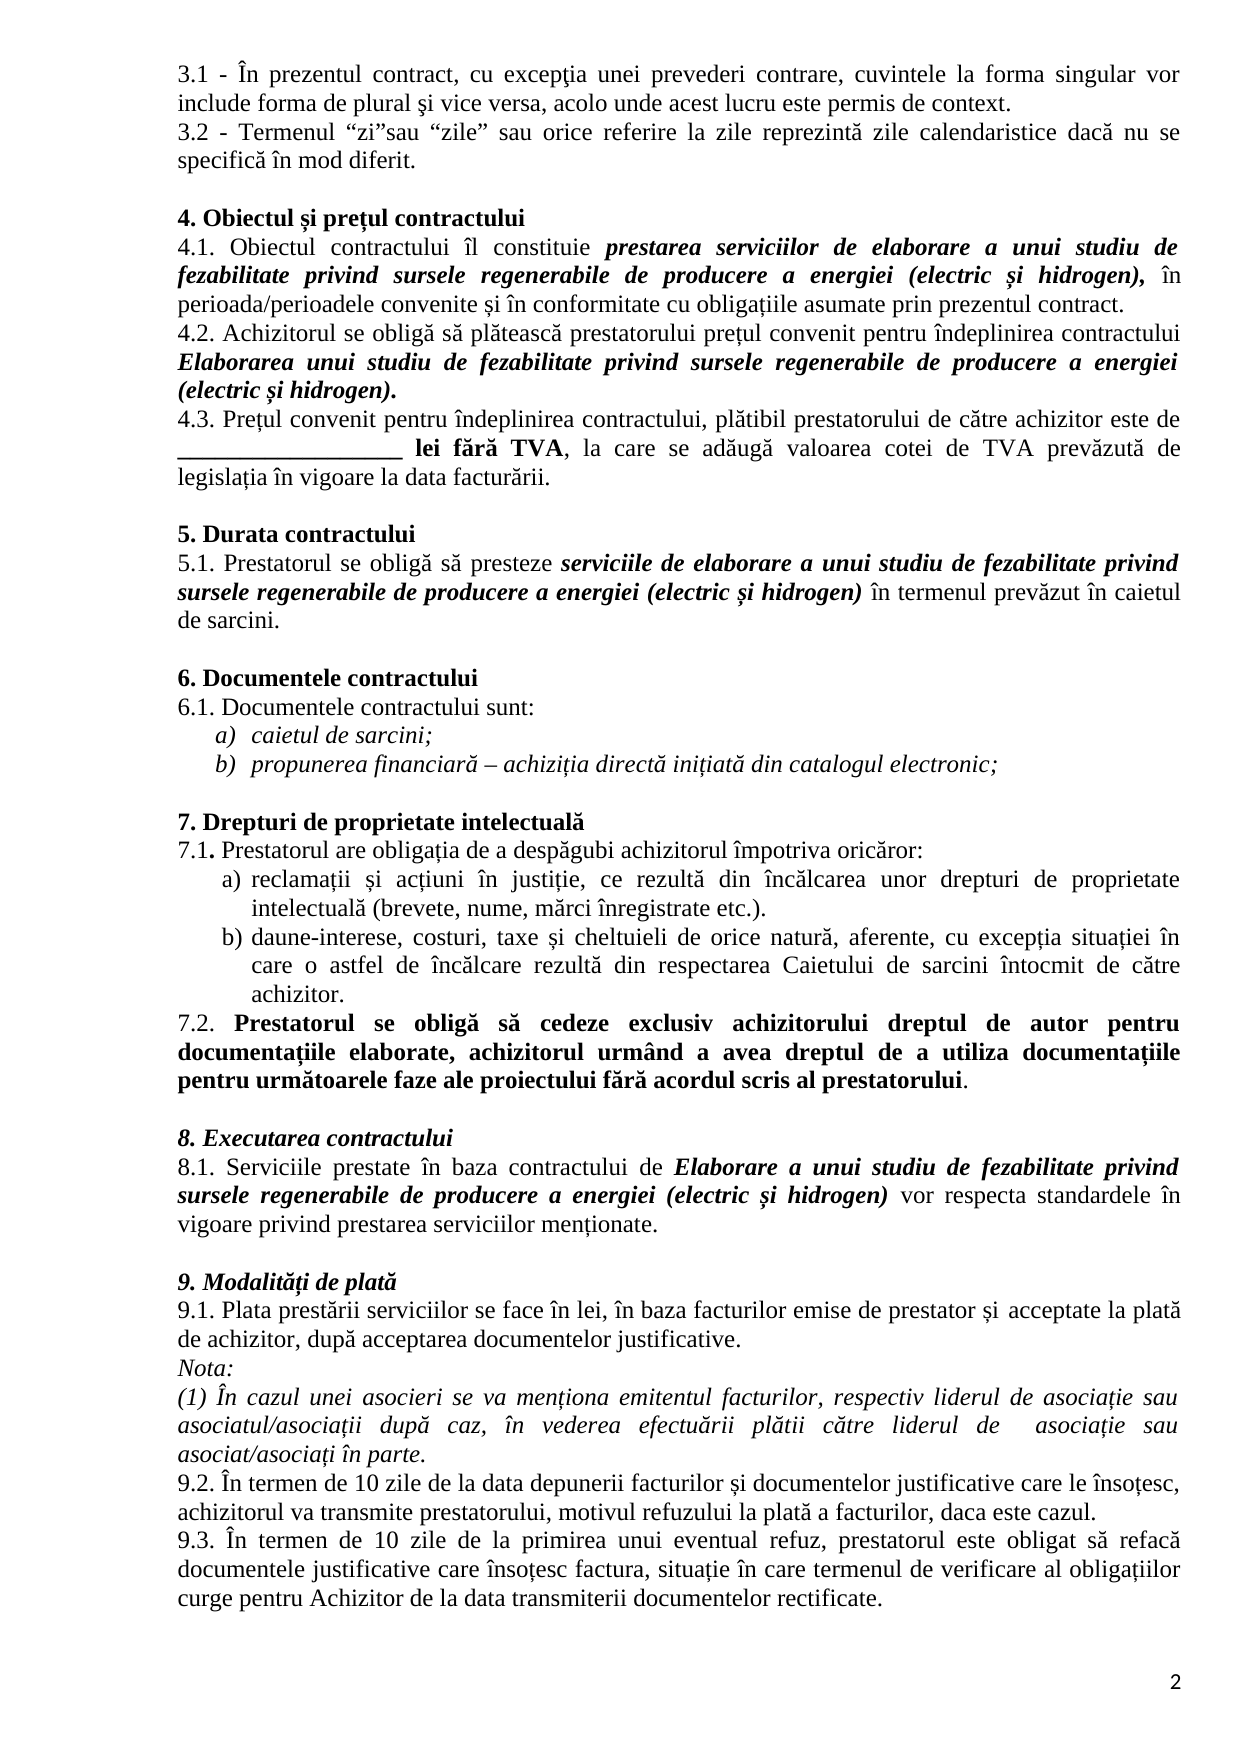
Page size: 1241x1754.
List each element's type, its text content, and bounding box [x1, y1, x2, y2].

text 9.1. Plata prestării serviciilor se face în lei, în baza facturilor emise de prestator și acceptate la plată de achizitor, după acceptarea documentelor justificative. [177, 1295, 1181, 1353]
list reclamații și acțiuni în justiție, ce rezultă din încălcarea unor drepturi de proprietate intelectuală (brevete, nume, mărci înregistrate etc.). [222, 864, 1181, 922]
text 3.2 - Termenul “zi”sau “zile” sau orice referire la zile reprezintă zile calendaristice dacă nu se specifică în mod diferit. [177, 117, 1181, 174]
text (1) În cazul unei asocieri se va menționa emitentul facturilor, respectiv liderul de asociație sau asociatul/asociații după caz, în vederea efectuării plătii către liderul de asociație sau asociat/asociați în parte. [177, 1382, 1181, 1468]
text 5. Durata contractului [177, 519, 1181, 548]
text Nota: [177, 1353, 1181, 1382]
text 5.1. Prestatorul se obligă să presteze serviciile de elaborare a unui studiu de fezabilitate privind sursele regenerabile de producere a energiei (electric și hidrogen) în termenul prevăzut în caietul de sarcini. [177, 548, 1181, 634]
list daune-interese, costuri, taxe și cheltuieli de orice natură, aferente, cu excepția situației în care o astfel de încălcare rezultă din respectarea Caietului de sarcini întocmit de către achizitor. [222, 922, 1181, 1008]
text 7.1. Prestatorul are obligația de a despăgubi achizitorul împotriva oricăror: [177, 835, 1181, 864]
text 4.3. Prețul convenit pentru îndeplinirea contractului, plătibil prestatorului de către achizitor este de __________________ lei fără TVA, la care se adăugă valoarea cotei de TVA prevăzută de legislația în vigoare la data facturării. [177, 404, 1181, 490]
text 4.1. Obiectul contractului îl constituie prestarea serviciilor de elaborare a unui studiu de fezabilitate privind sursele regenerabile de producere a energiei (electric și hidrogen), în perioada/perioadele convenite și în conformitate cu obligațiile asumate prin prezentul contract. [177, 232, 1181, 318]
text 3.1 - În prezentul contract, cu excepţia unei prevederi contrare, cuvintele la forma singular vor include forma de plural şi vice versa, acolo unde acest lucru este permis de context. [177, 59, 1181, 117]
text 9. Modalități de plată [177, 1267, 1181, 1295]
text 4. Obiectul și prețul contractului [177, 203, 1181, 232]
text 7.2. Prestatorul se obligă să cedeze exclusiv achizitorului dreptul de autor pentru documentațiile elaborate, achizitorul urmând a avea dreptul de a utiliza documentațiile pentru următoarele faze ale proiectului fără acordul scris al prestatorului. [177, 1008, 1181, 1094]
text 6.1. Documentele contractului sunt: [177, 692, 1181, 720]
text 8. Executarea contractului [177, 1123, 1181, 1152]
list caietul de sarcini; [215, 720, 1181, 749]
list propunerea financiară – achiziția directă inițiată din catalogul electronic; [215, 749, 1181, 778]
text 7. Drepturi de proprietate intelectuală [177, 807, 1181, 835]
text 9.3. În termen de 10 zile de la primirea unui eventual refuz, prestatorul este obligat să refacă documentele justificative care însoțesc factura, situație în care termenul de verificare al obligațiilor curge pentru Achizitor de la data transmiterii documentelor rectificate. [177, 1525, 1181, 1612]
text 6. Documentele contractului [177, 663, 1181, 692]
text 8.1. Serviciile prestate în baza contractului de Elaborare a unui studiu de fezabilitate privind sursele regenerabile de producere a energiei (electric și hidrogen) vor respecta standardele în vigoare privind prestarea serviciilor menționate. [177, 1152, 1181, 1238]
text 9.2. În termen de 10 zile de la data depunerii facturilor și documentelor justificative care le însoțesc, achizitorul va transmite prestatorului, motivul refuzului la plată a facturilor, daca este cazul. [177, 1468, 1181, 1525]
text 4.2. Achizitorul se obligă să plătească prestatorului prețul convenit pentru îndeplinirea contractului Elaborarea unui studiu de fezabilitate privind sursele regenerabile de producere a energiei (electric și hidrogen). [177, 318, 1181, 404]
